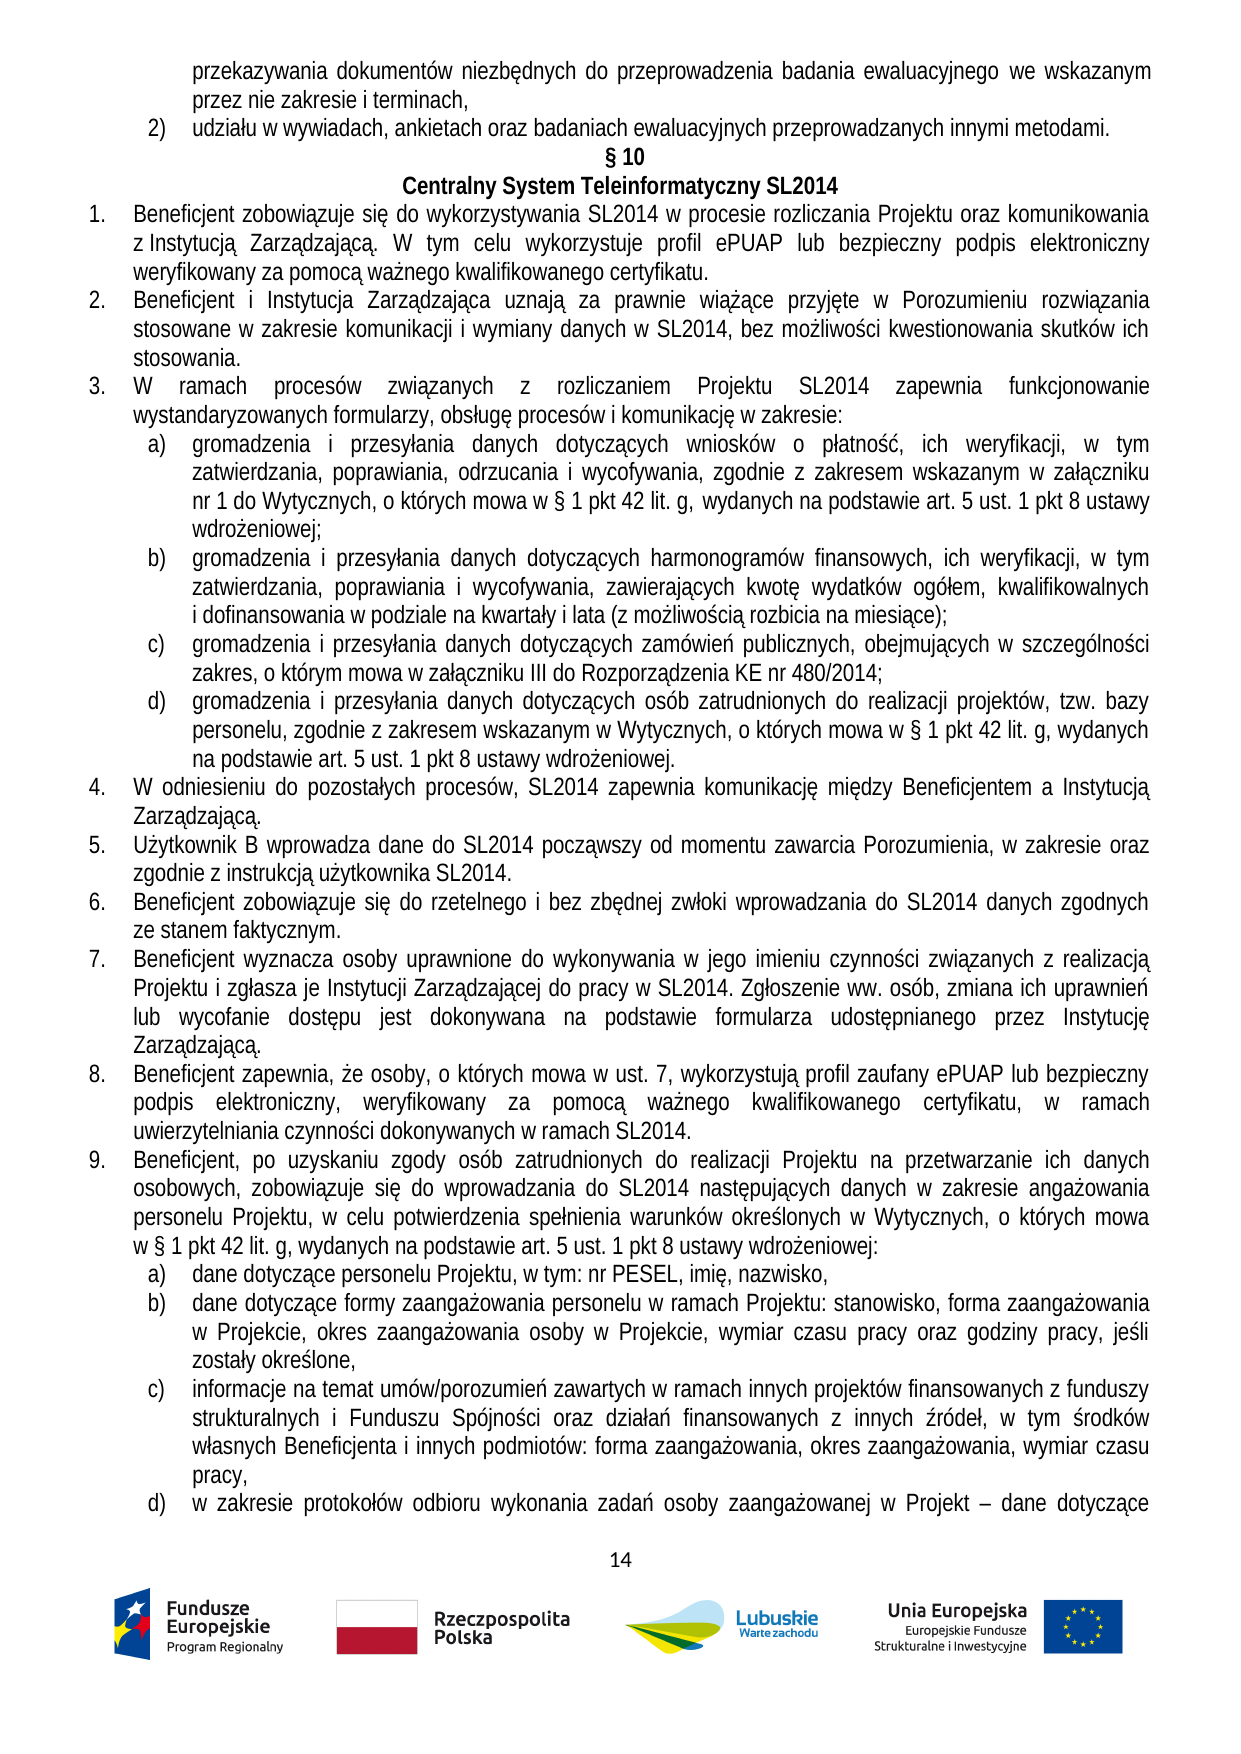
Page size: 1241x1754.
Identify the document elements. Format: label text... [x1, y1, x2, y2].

list Beneficjent i Instytucja Zarządzająca uznają za prawnie wiążące przyjęte w Porozumieniu rozwiązania stosowane w zakresie komunikacji i wymiany danych w SL2014, bez możliwości kwestionowania skutków ich stosowania. [89, 285, 1152, 371]
list gromadzenia i przesyłania danych dotyczących harmonogramów finansowych, ich weryfikacji, w tym zatwierdzania, poprawiania i wycofywania, zawierających kwotę wydatków ogółem, kwalifikowalnych i dofinansowania w podziale na kwartały i lata (z możliwością rozbicia na miesiące); [148, 543, 1152, 629]
list gromadzenia i przesyłania danych dotyczących wniosków o płatność, ich weryfikacji, w tym zatwierdzania, poprawiania, odrzucania i wycofywania, zgodnie z zakresem wskazanym w załączniku nr 1 do Wytycznych, o których mowa w § 1 pkt 42 lit. g, wydanych na podstawie art. 5 ust. 1 pkt 8 ustawy wdrożeniowej; [148, 428, 1152, 543]
list gromadzenia i przesyłania danych dotyczących zamówień publicznych, obejmujących w szczególności zakres, o którym mowa w załączniku III do Rozporządzenia KE nr 480/2014; [148, 629, 1152, 686]
list dane dotyczące formy zaangażowania personelu w ramach Projektu: stanowisko, forma zaangażowania w Projekcie, okres zaangażowania osoby w Projekcie, wymiar czasu pracy oraz godziny pracy, jeśli zostały określone, [148, 1288, 1152, 1374]
list informacje na temat umów/porozumień zawartych w ramach innych projektów finansowanych z funduszy strukturalnych i Funduszu Spójności oraz działań finansowanych z innych źródeł, w tym środków własnych Beneficjenta i innych podmiotów: forma zaangażowania, okres zaangażowania, wymiar czasu pracy, [148, 1374, 1152, 1488]
text § 10 [532, 142, 1152, 171]
list gromadzenia i przesyłania danych dotyczących osób zatrudnionych do realizacji projektów, tzw. bazy personelu, zgodnie z zakresem wskazanym w Wytycznych, o których mowa w § 1 pkt 42 lit. g, wydanych na podstawie art. 5 ust. 1 pkt 8 ustawy wdrożeniowej. [148, 686, 1152, 772]
list udziału w wywiadach, ankietach oraz badaniach ewaluacyjnych przeprowadzanych innymi metodami. [148, 113, 1152, 142]
list Beneficjent zobowiązuje się do wykorzystywania SL2014 w procesie rozliczania Projektu oraz komunikowania z Instytucją Zarządzającą. W tym celu wykorzystuje profil ePUAP lub bezpieczny podpis elektroniczny weryfikowany za pomocą ważnego kwalifikowanego certyfikatu. [89, 199, 1152, 285]
list Beneficjent wyznacza osoby uprawnione do wykonywania w jego imieniu czynności związanych z realizacją Projektu i zgłasza je Instytucji Zarządzającej do pracy w SL2014. Zgłoszenie ww. osób, zmiana ich uprawnień lub wycofanie dostępu jest dokonywana na podstawie formularza udostępnianego przez Instytucję Zarządzającą. [89, 944, 1152, 1059]
list Użytkownik B wprowadza dane do SL2014 począwszy od momentu zawarcia Porozumienia, w zakresie oraz zgodnie z instrukcją użytkownika SL2014. [89, 829, 1152, 887]
picture [88, 1572, 1152, 1681]
list Beneficjent, po uzyskaniu zgody osób zatrudnionych do realizacji Projektu na przetwarzanie ich danych osobowych, zobowiązuje się do wprowadzania do SL2014 następujących danych w zakresie angażowania personelu Projektu, w celu potwierdzenia spełnienia warunków określonych w Wytycznych, o których mowa w § 1 pkt 42 lit. g, wydanych na podstawie art. 5 ust. 1 pkt 8 ustawy wdrożeniowej: [89, 1145, 1152, 1259]
text Centralny System Teleinformatyczny SL2014 [89, 171, 1152, 199]
list Beneficjent zapewnia, że osoby, o których mowa w ust. 7, wykorzystują profil zaufany ePUAP lub bezpieczny podpis elektroniczny, weryfikowany za pomocą ważnego kwalifikowanego certyfikatu, w ramach uwierzytelniania czynności dokonywanych w ramach SL2014. [89, 1059, 1152, 1145]
list Beneficjent zobowiązuje się do rzetelnego i bez zbędnej zwłoki wprowadzania do SL2014 danych zgodnych ze stanem faktycznym. [89, 887, 1152, 944]
list dane dotyczące personelu Projektu, w tym: nr PESEL, imię, nazwisko, [148, 1259, 1152, 1288]
list W ramach procesów związanych z rozliczaniem Projektu SL2014 zapewnia funkcjonowanie wystandaryzowanych formularzy, obsługę procesów i komunikację w zakresie: [89, 371, 1152, 428]
list W odniesieniu do pozostałych procesów, SL2014 zapewnia komunikację między Beneficjentem a Instytucją Zarządzającą. [89, 772, 1152, 829]
